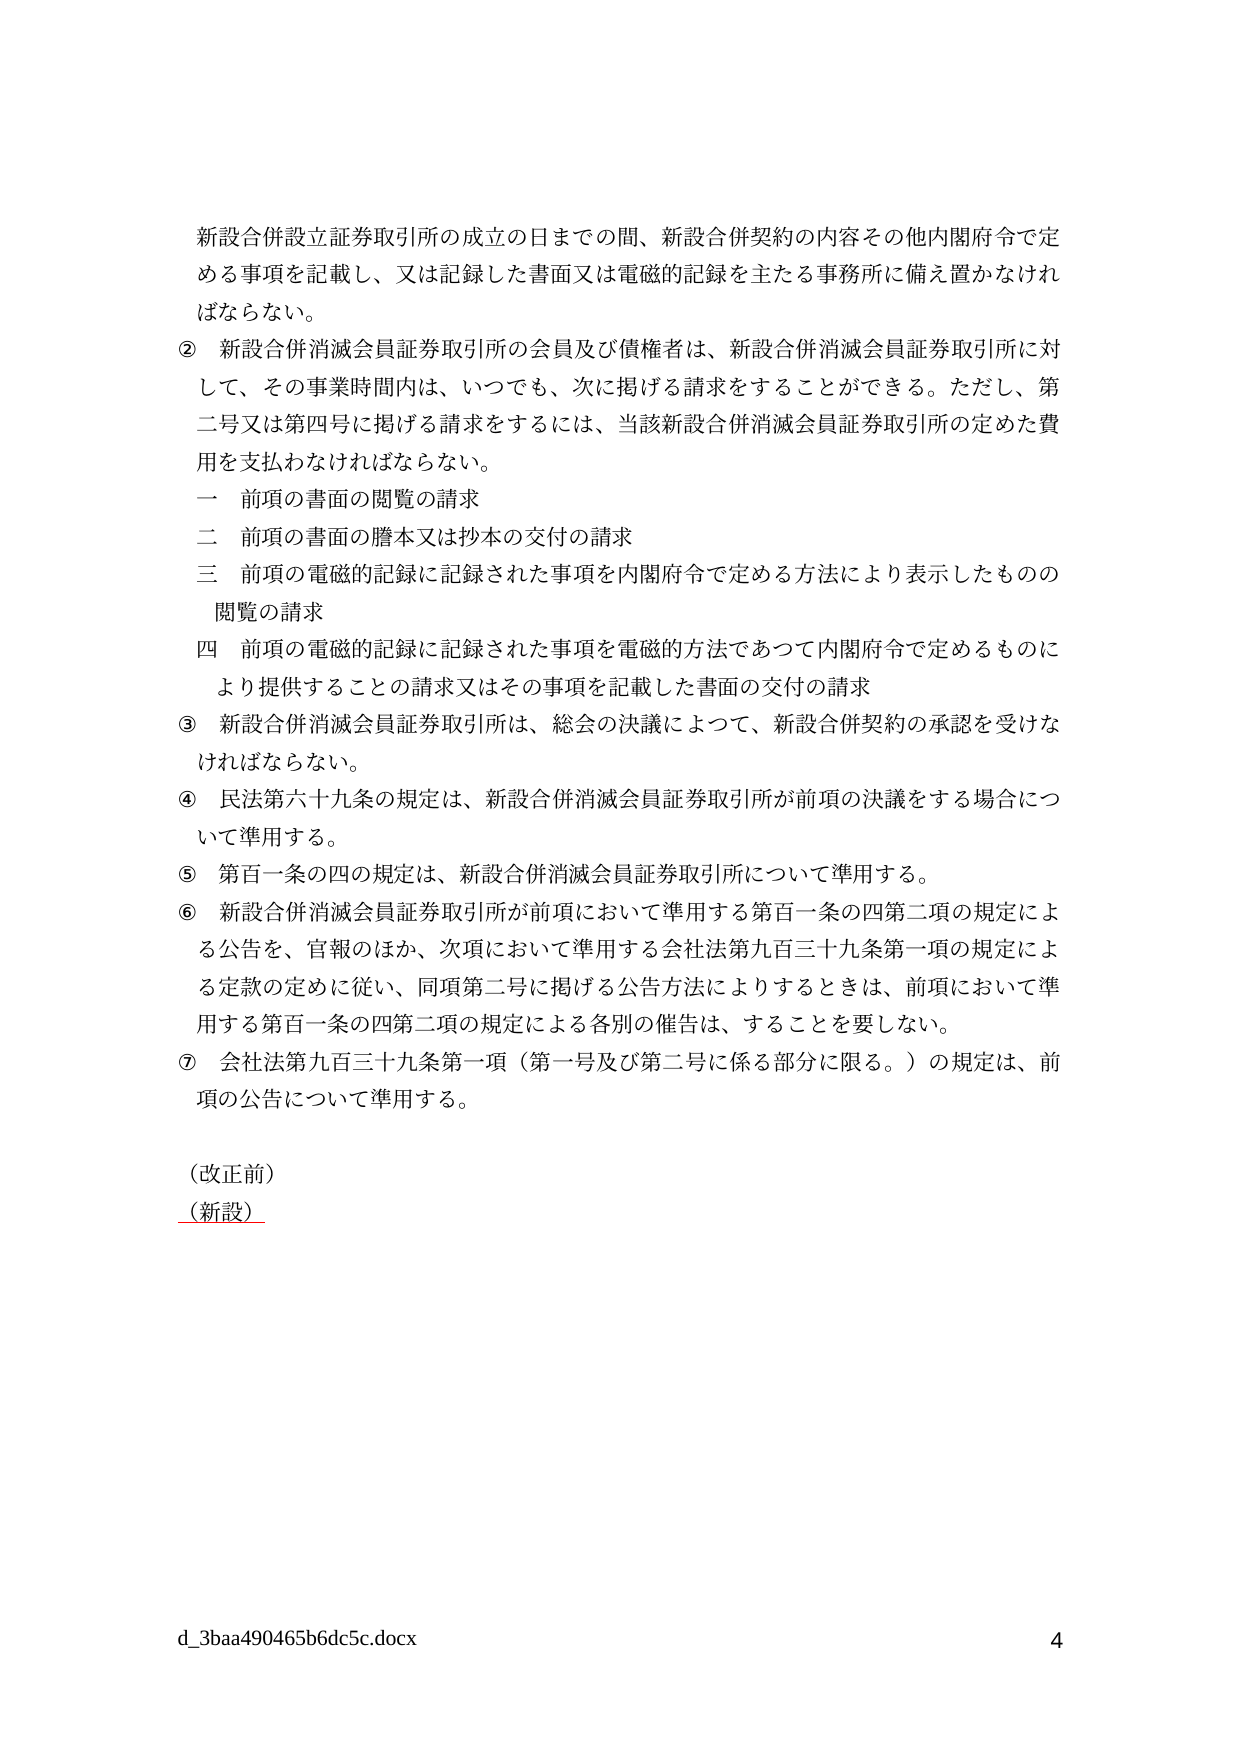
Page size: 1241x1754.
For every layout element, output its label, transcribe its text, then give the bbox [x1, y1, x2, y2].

text ② 新設合併消滅会員証券取引所の会員及び債権者は、新設合併消滅会員証券取引所に対して、その事業時間内は、いつでも、次に掲げる請求をすることができる。ただし、第二号又は第四号に掲げる請求をするには、当該新設合併消滅会員証券取引所の定めた費用を支払わなければならない。 [177, 329, 1063, 479]
text 二 前項の書面の謄本又は抄本の交付の請求 [196, 517, 1063, 554]
text ⑥ 新設合併消滅会員証券取引所が前項において準用する第百一条の四第二項の規定による公告を、官報のほか、次項において準用する会社法第九百三十九条第一項の規定による定款の定めに従い、同項第二号に掲げる公告方法によりするときは、前項において準用する第百一条の四第二項の規定による各別の催告は、することを要しない。 [177, 892, 1063, 1042]
text ③ 新設合併消滅会員証券取引所は、総会の決議によつて、新設合併契約の承認を受けなければならない。 [177, 704, 1063, 779]
text ④ 民法第六十九条の規定は、新設合併消滅会員証券取引所が前項の決議をする場合について準用する。 [177, 779, 1063, 854]
text ⑤ 第百一条の四の規定は、新設合併消滅会員証券取引所について準用する。 [177, 854, 1063, 892]
text 一 前項の書面の閲覧の請求 [196, 479, 1063, 517]
text 三 前項の電磁的記録に記録された事項を内閣府令で定める方法により表示したものの閲覧の請求 [196, 554, 1063, 629]
text ⑦ 会社法第九百三十九条第一項（第一号及び第二号に係る部分に限る。）の規定は、前項の公告について準用する。 [177, 1042, 1063, 1117]
text （改正前） [177, 1154, 1063, 1192]
text （新設） [177, 1192, 1063, 1229]
text 四 前項の電磁的記録に記録された事項を電磁的方法であつて内閣府令で定めるものにより提供することの請求又はその事項を記載した書面の交付の請求 [196, 629, 1063, 704]
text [177, 217, 1063, 329]
